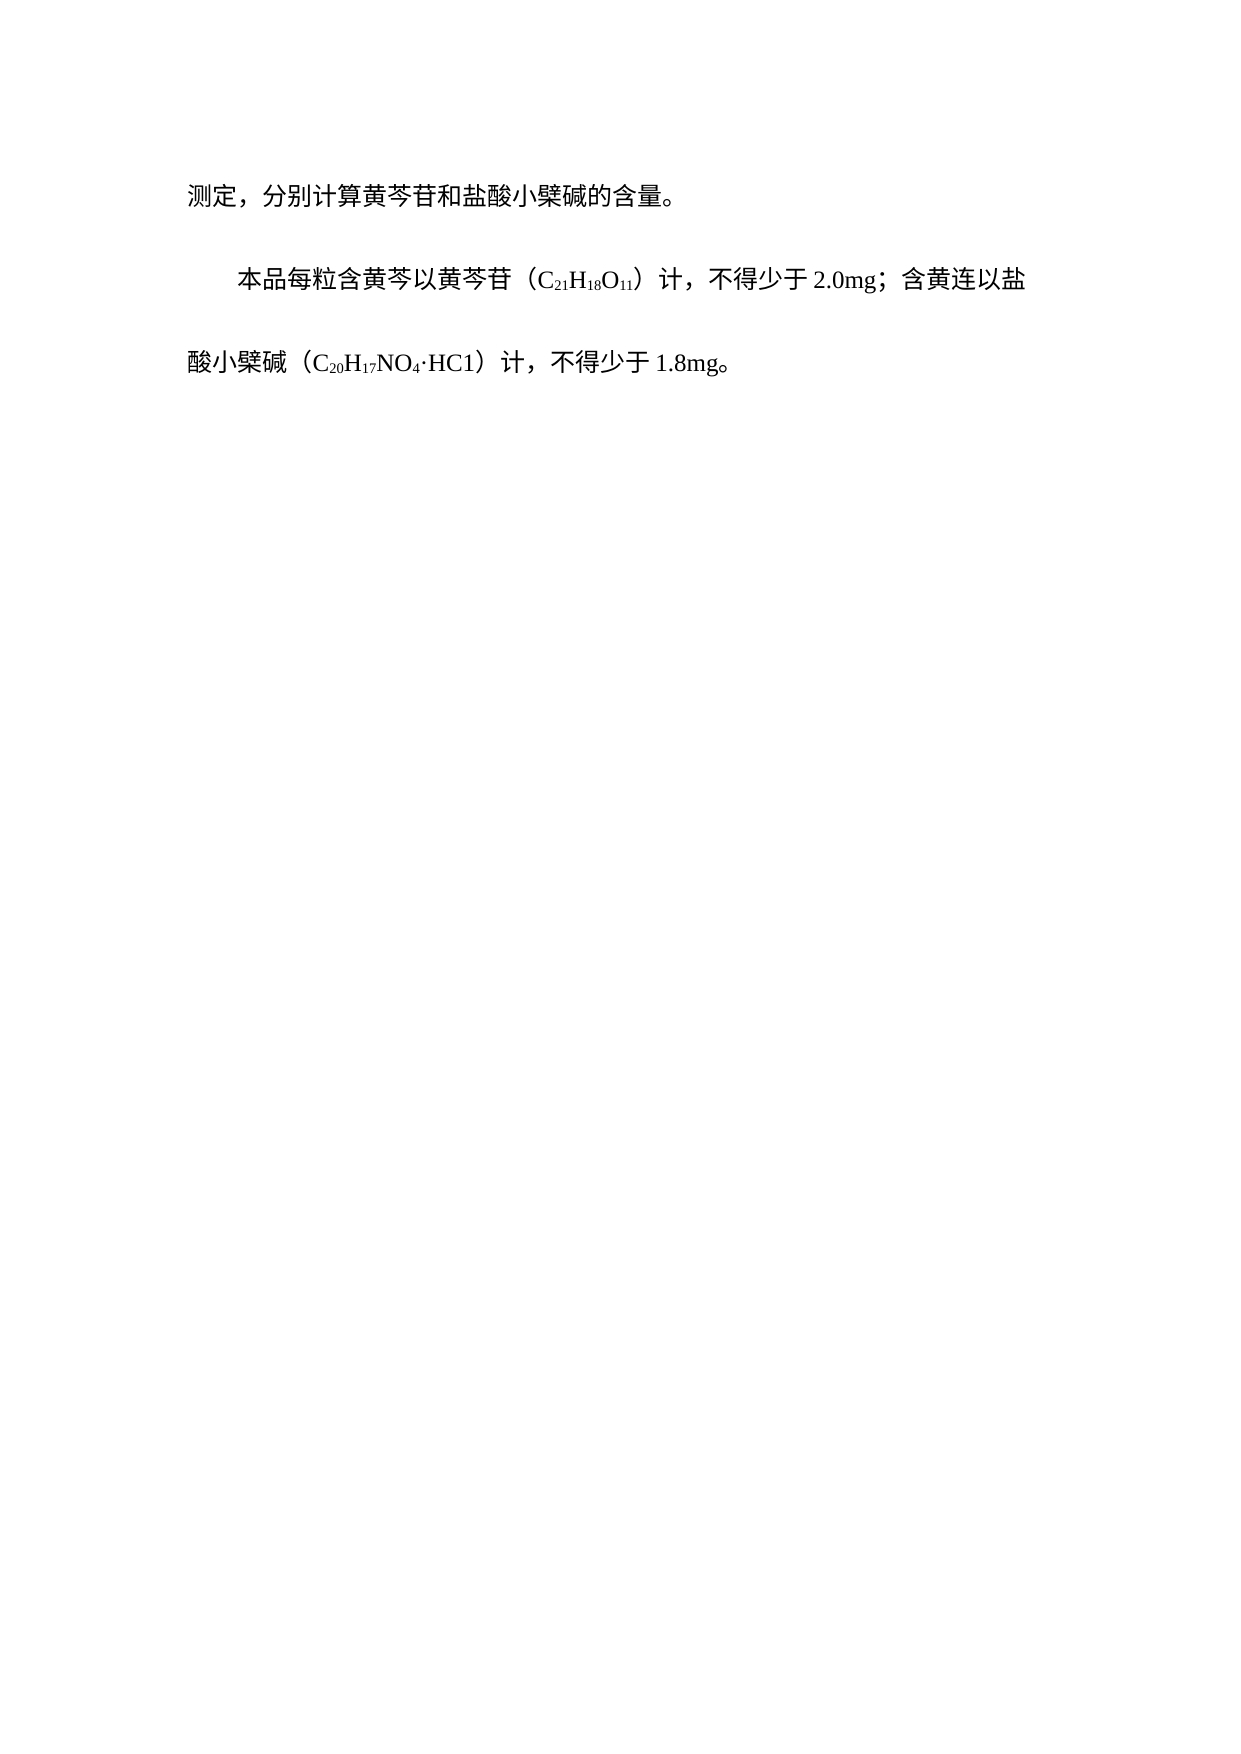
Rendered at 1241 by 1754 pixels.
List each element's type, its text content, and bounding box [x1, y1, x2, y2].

text 本品每粒含黄芩以黄芩苷（C21H18O11）计，不得少于2.0mg；含黄连以盐 [187, 245, 1053, 310]
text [187, 162, 1053, 227]
text 酸小檗碱（C20H17NO4·HC1）计，不得少于1.8mg。 [187, 328, 1053, 393]
